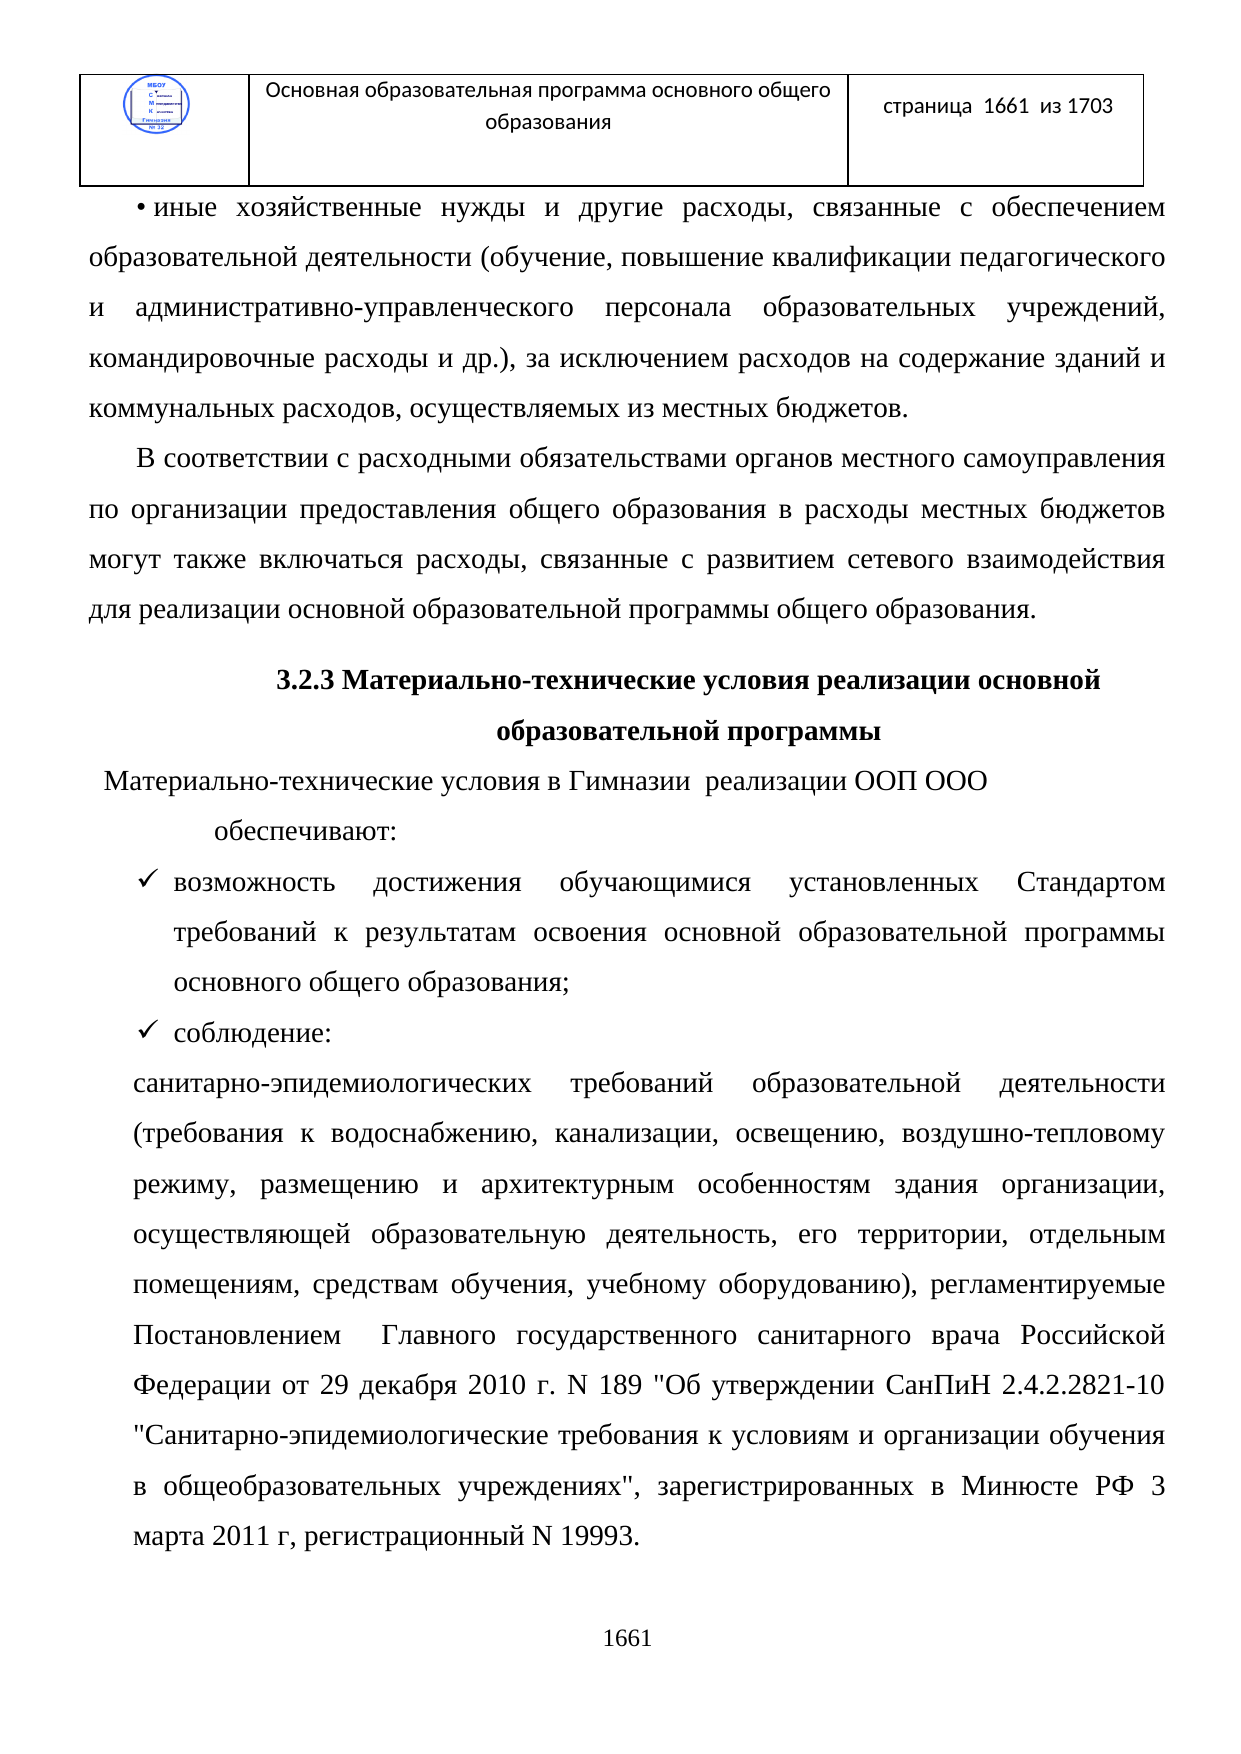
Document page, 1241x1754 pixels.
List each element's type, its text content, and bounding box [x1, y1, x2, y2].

text санитарно-эпидемиологических требований образовательной деятельности (требования к водоснабжению, канализации, освещению, воздушно-тепловому режиму, размещению и архитектурным особенностям здания организации, осуществляющей образовательную деятельность, его территории, отдельным помещениям, средствам обучения, учебному оборудованию), регламентируемые Постановлением Главного государственного санитарного врача Российской Федерации от 29 декабря 2010 г. N 189 "Об утверждении СанПиН 2.4.2.2821-10 "Санитарно-эпидемиологические требования к условиям и организации обучения в общеобразовательных учреждениях", зарегистрированных в Минюсте РФ 3 марта 2011 г, регистрационный N 19993. [133, 1065, 1166, 1552]
text Материально-технические условия в Гимназии реализации ООП ООО обеспечивают: [103, 763, 1166, 847]
list соблюдение: [136, 1015, 1166, 1048]
text • иные хозяйственные нужды и другие расходы, связанные с обеспечением образовательной деятельности (обучение, повышение квалификации педагогического и административно-управленческого персонала образовательных учреждений, командировочные расходы и др.), за исключением расходов на содержание зданий и коммунальных расходов, осуществляемых из местных бюджетов. [88, 189, 1166, 424]
list возможность достижения обучающимися установленных Стандартом требований к результатам освоения основной образовательной программы основного общего образования; [136, 864, 1166, 998]
picture [122, 75, 191, 135]
text 3.2.3 Материально-технические условия реализации основной образовательной программы [211, 662, 1166, 746]
text В соответствии с расходными обязательствами органов местного самоуправления по организации предоставления общего образования в расходы местных бюджетов могут также включаться расходы, связанные с развитием сетевого взаимодействия для реализации основной образовательной программы общего образования. [88, 440, 1166, 625]
